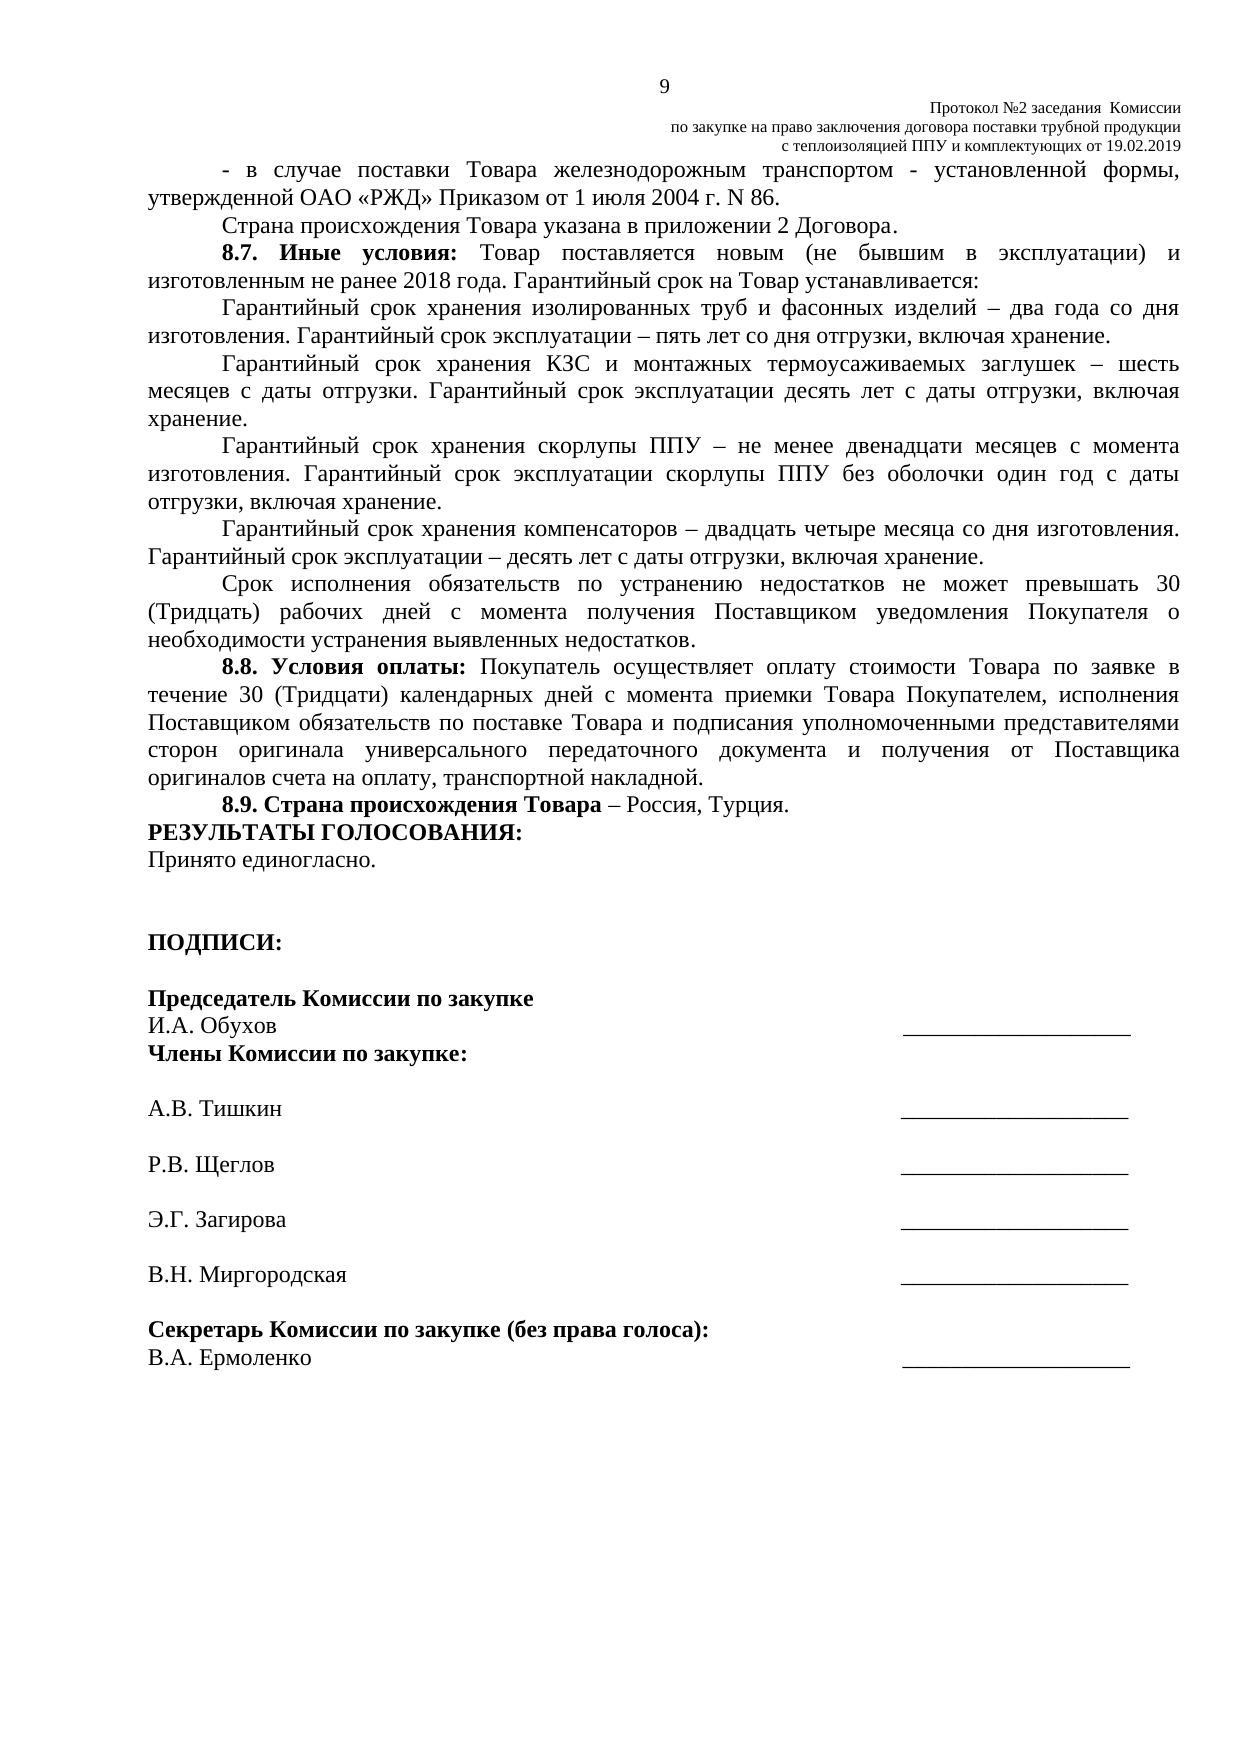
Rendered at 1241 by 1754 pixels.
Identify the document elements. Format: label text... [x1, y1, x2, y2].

text РЕЗУЛЬТАТЫ ГОЛОСОВАНИЯ: [148, 818, 1181, 846]
text 8.7. Иные условия: Товар поставляется новым (не бывшим в эксплуатации) и изготовленным не ранее 2018 года. Гарантийный срок на Товар устанавливается: [148, 238, 1181, 293]
text Члены Комиссии по закупке: [148, 1039, 1181, 1066]
text Страна происхождения Товара указана в приложении 2 Договора. [148, 211, 1181, 238]
text Гарантийный срок хранения изолированных труб и фасонных изделий – два года со дня изготовления. Гарантийный срок эксплуатации – пять лет со дня отгрузки, включая хранение. [148, 293, 1181, 349]
text А.В. Тишкин ___________________ [148, 1094, 1181, 1122]
text 8.8. Условия оплаты: Покупатель осуществляет оплату стоимости Товара по заявке в течение 30 (Тридцати) календарных дней с момента приемки Товара Покупателем, исполнения Поставщиком обязательств по поставке Товара и подписания уполномоченными представителями сторон оригинала универсального передаточного документа и получения от Поставщика оригиналов счета на оплату, транспортной накладной. [148, 652, 1181, 790]
text ПОДПИСИ: [148, 928, 1181, 956]
text - в случае поставки Товара железнодорожным транспортом - установленной формы, утвержденной ОАО «РЖД» Приказом от 1 июля 2004 г. N 86. [148, 155, 1181, 211]
text Срок исполнения обязательств по устранению недостатков не может превышать 30 (Тридцать) рабочих дней с момента получения Поставщиком уведомления Покупателя о необходимости устранения выявленных недостатков. [148, 569, 1181, 652]
text 8.9. Страна происхождения Товара – Россия, Турция. [148, 790, 1181, 818]
text Принято единогласно. [148, 846, 1181, 873]
text Р.В. Щеглов ___________________ [148, 1149, 1181, 1177]
text И.А. Обухов ___________________ [148, 1011, 1181, 1039]
text Э.Г. Загирова ___________________ [148, 1205, 1181, 1232]
text Гарантийный срок хранения КЗС и монтажных термоусаживаемых заглушек – шесть месяцев с даты отгрузки. Гарантийный срок эксплуатации десять лет с даты отгрузки, включая хранение. [148, 349, 1181, 431]
text Гарантийный срок хранения компенсаторов – двадцать четыре месяца со дня изготовления. Гарантийный срок эксплуатации – десять лет с даты отгрузки, включая хранение. [148, 514, 1181, 569]
text В.А. Ермоленко ___________________ [148, 1343, 1181, 1370]
text Председатель Комиссии по закупке [148, 983, 1181, 1011]
text Секретарь Комиссии по закупке (без права голоса): [148, 1315, 1181, 1343]
text В.Н. Миргородская ___________________ [148, 1260, 1181, 1288]
text Гарантийный срок хранения скорлупы ППУ – не менее двенадцати месяцев с момента изготовления. Гарантийный срок эксплуатации скорлупы ППУ без оболочки один год с даты отгрузки, включая хранение. [148, 431, 1181, 514]
